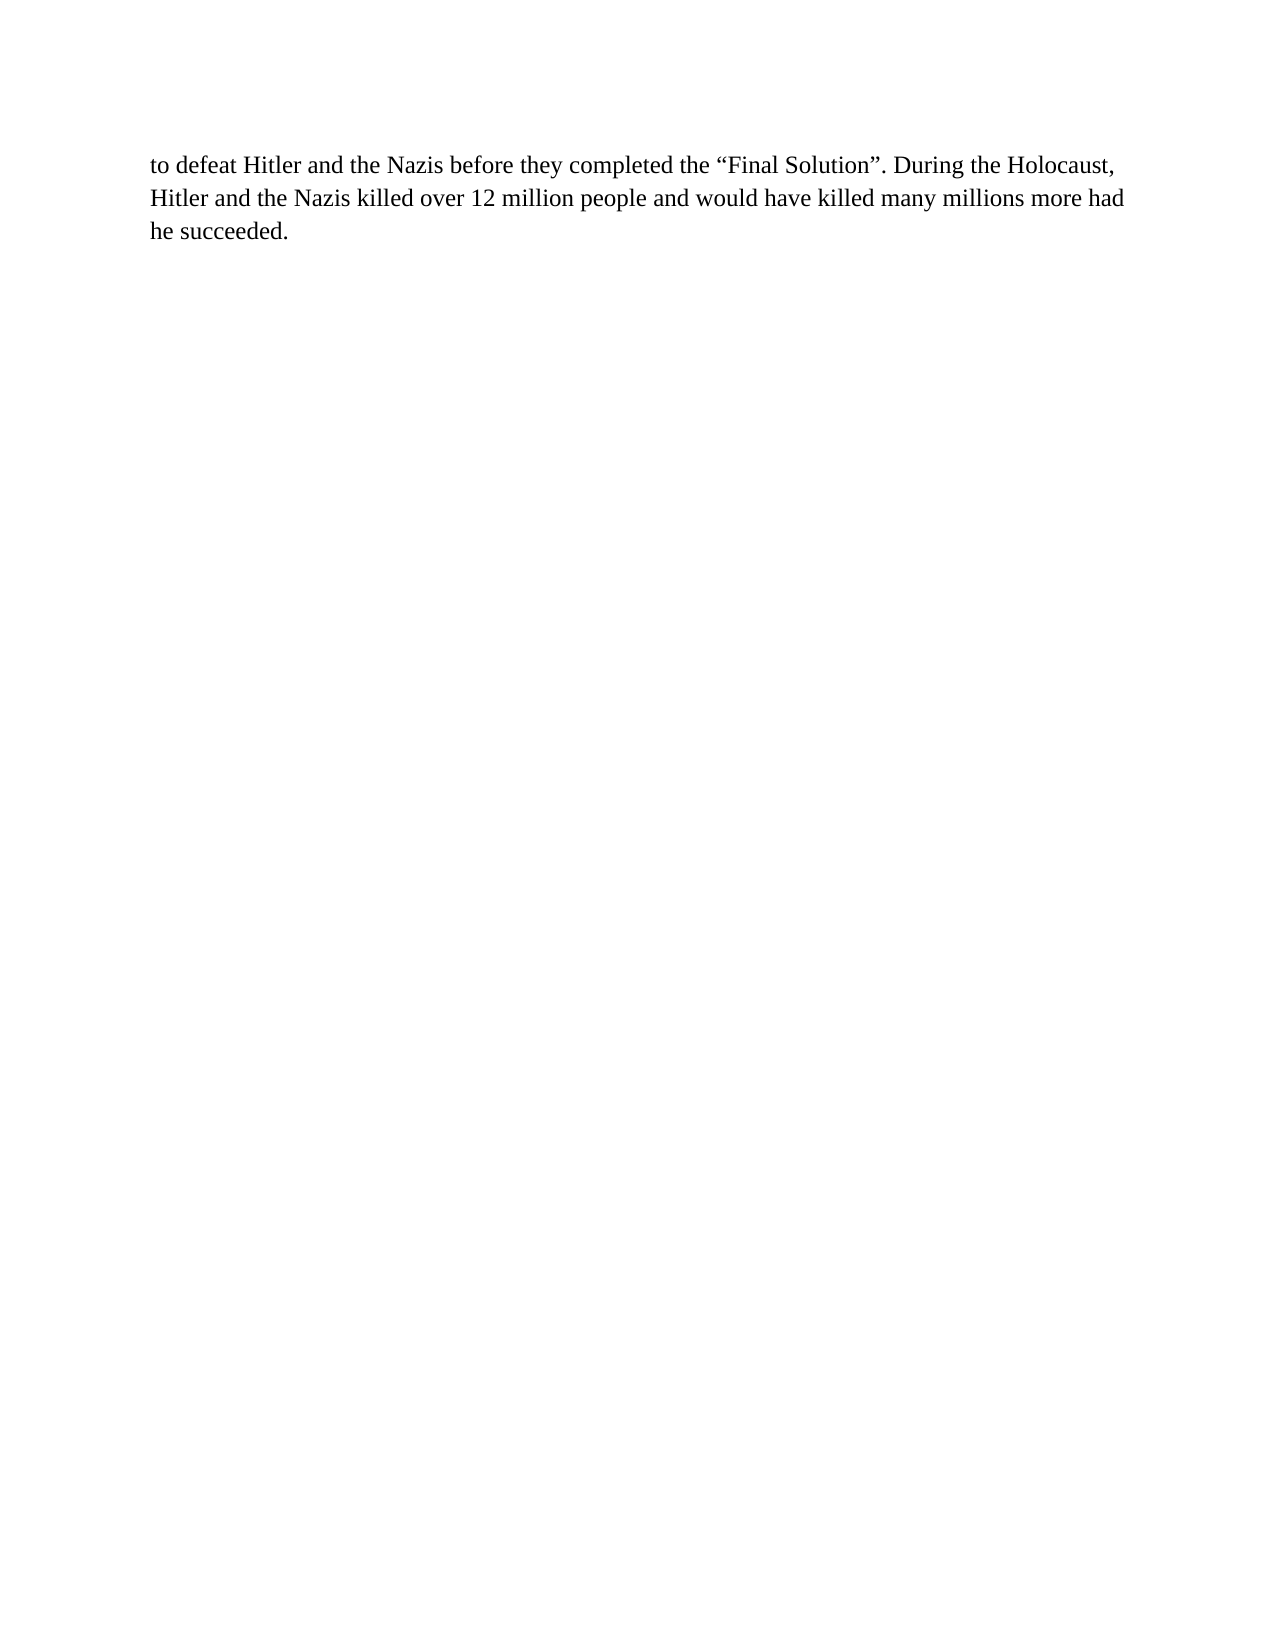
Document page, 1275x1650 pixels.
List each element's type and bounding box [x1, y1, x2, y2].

text [150, 150, 1125, 245]
